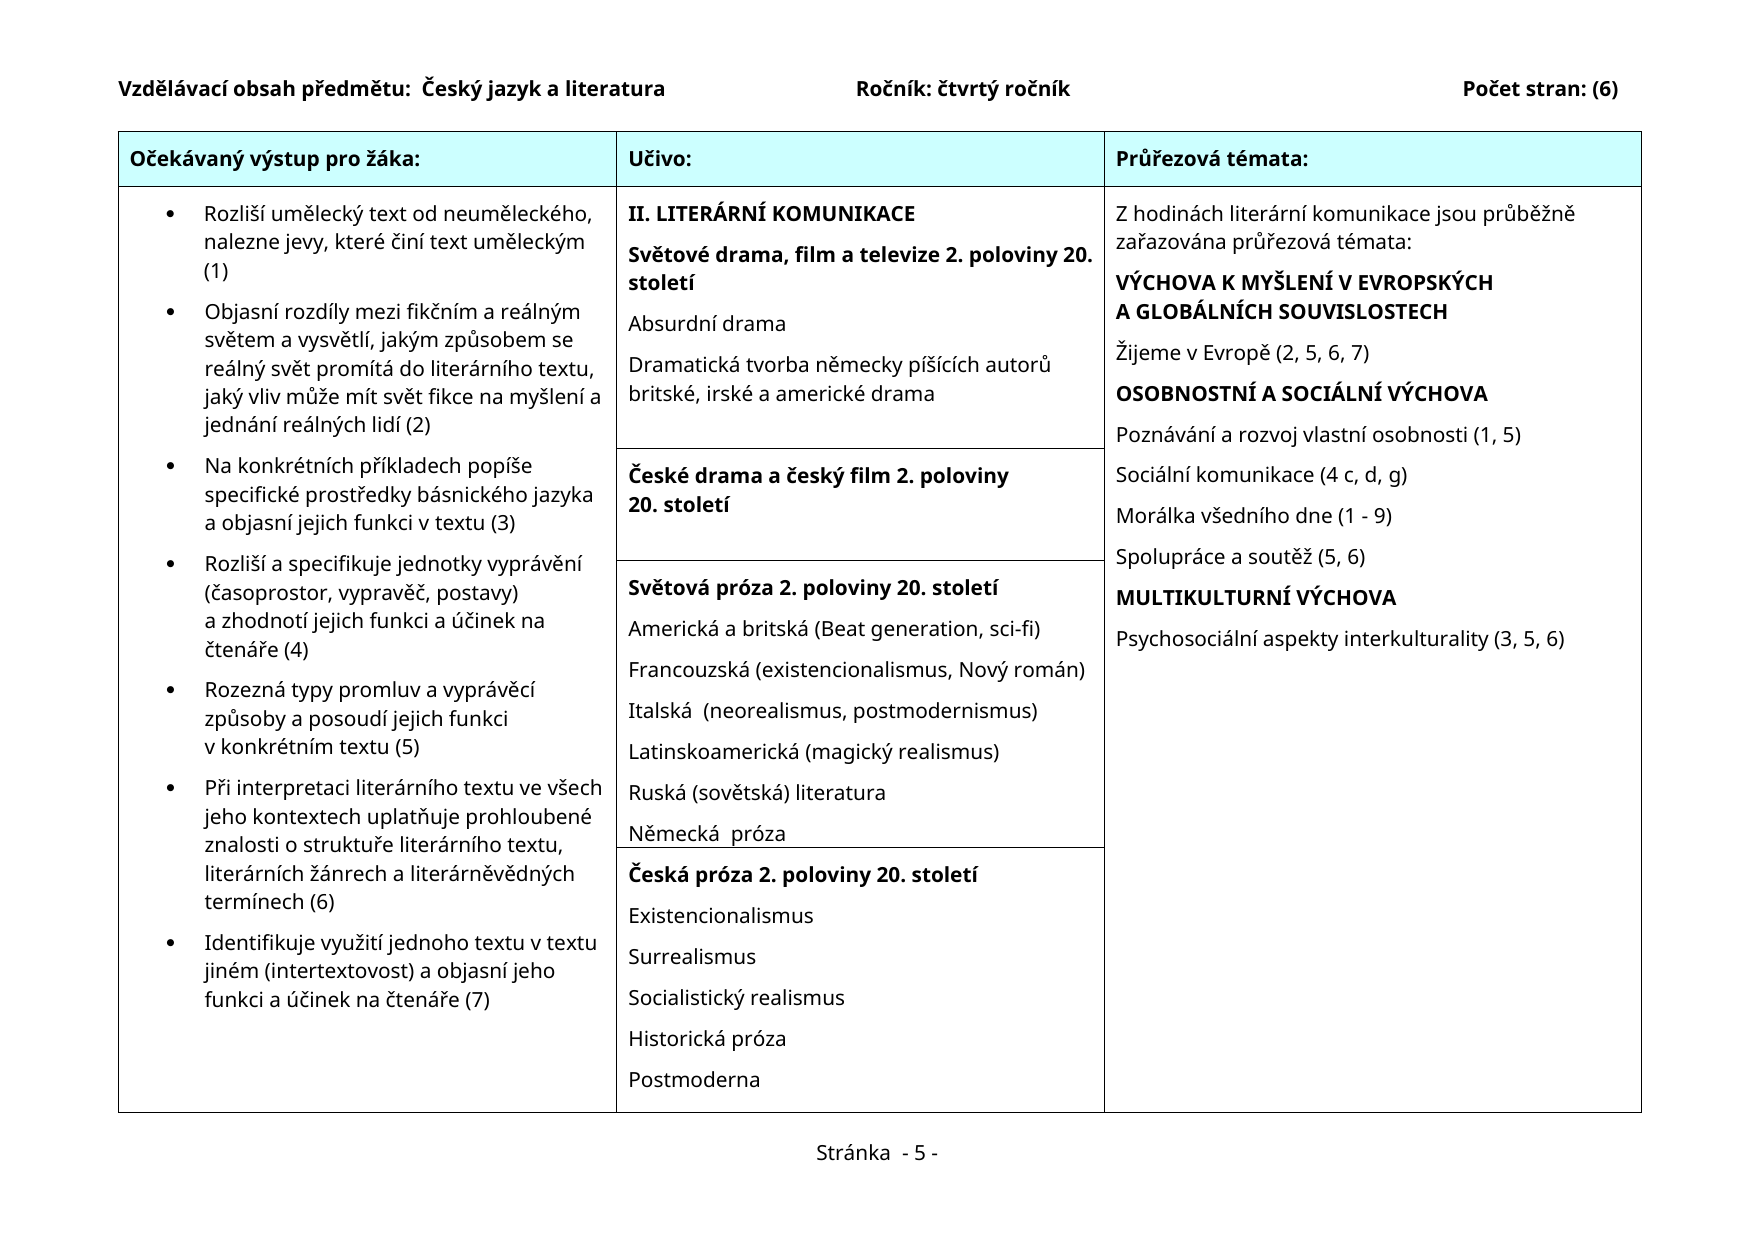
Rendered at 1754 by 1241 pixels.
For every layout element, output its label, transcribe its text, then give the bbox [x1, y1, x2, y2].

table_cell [617, 848, 1104, 1112]
table_cell České drama a český film 2. poloviny 20. století [617, 449, 1104, 559]
table_cell Z hodinách literární komunikace jsou průběžně zařazována průřezová témata: VÝCHOVA K MYŠLENÍ V EVROPSKÝCH A GLOBÁLNÍCH SOUVISLOSTECH Žijeme v Evropě (2, 5, 6, 7) OSOBNOSTNÍ A SOCIÁLNÍ VÝCHOVA Poznávání a rozvoj vlastní osobnosti (1, 5) Sociální komunikace (4 c, d, g) Morálka všedního dne (1 - 9) Spolupráce a soutěž (5, 6) MULTIKULTURNÍ VÝCHOVA Psychosociální aspekty interkulturality (3, 5, 6) [1105, 187, 1641, 1112]
table_header Učivo: [617, 132, 1104, 186]
table_header Očekávaný výstup pro žáka: [119, 132, 616, 186]
table_cell II. LITERÁRNÍ KOMUNIKACE Světové drama, film a televize 2. poloviny 20. století Absurdní drama Dramatická tvorba německy píšících autorů britské, irské a americké drama [617, 187, 1104, 448]
table_header Průřezová témata: [1105, 132, 1641, 186]
table_cell Světová próza 2. poloviny 20. století Americká a britská (Beat generation, sci-fi) Francouzská (existencionalismus, Nový román) Italská (neorealismus, postmodernismus) Latinskoamerická (magický realismus) Ruská (sovětská) literatura Německá próza [617, 561, 1104, 847]
table_cell Rozliší umělecký text od neuměleckého, nalezne jevy, které činí text uměleckým (1) Objasní rozdíly mezi fikčním a reálným světem a vysvětlí, jakým způsobem se reálný svět promítá do literárního textu, jaký vliv může mít svět fikce na myšlení a jednání reálných lidí (2) Na konkrétních příkladech popíše specifické prostředky básnického jazyka a objasní jejich funkci v textu (3) Rozliší a specifikuje jednotky vyprávění (časoprostor, vypravěč, postavy) a zhodnotí jejich funkci a účinek na čtenáře (4) Rozezná typy promluv a vyprávěcí způsoby a posoudí jejich funkci v konkrétním textu (5) Při interpretaci literárního textu ve všech jeho kontextech uplatňuje prohloubené znalosti o struktuře literárního textu, literárních žánrech a literárněvědných termínech (6) Identifikuje využití jednoho textu v textu jiném (intertextovost) a objasní jeho funkci a účinek na čtenáře (7) [119, 187, 616, 1112]
